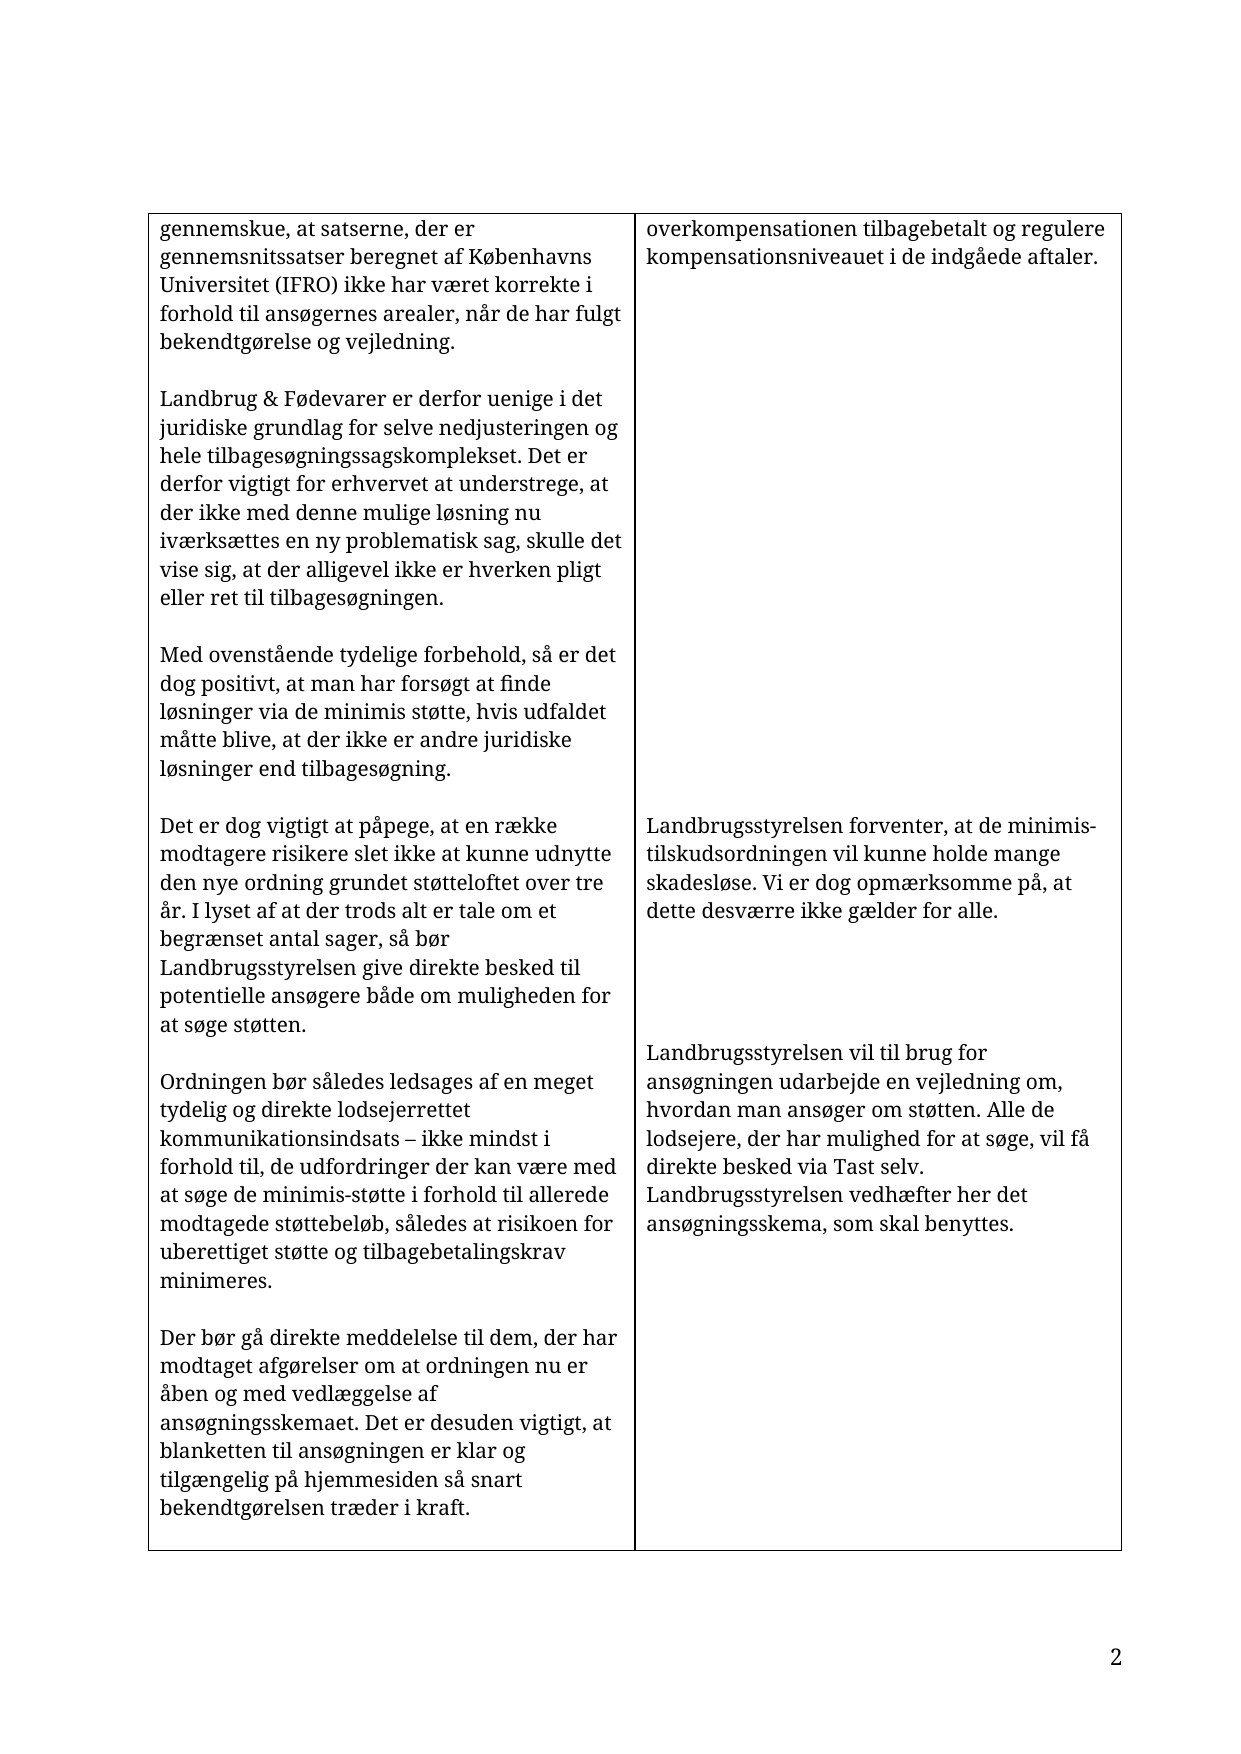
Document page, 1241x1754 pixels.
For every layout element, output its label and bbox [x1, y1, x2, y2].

table_cell [636, 214, 1121, 1550]
table_cell [149, 214, 634, 1550]
